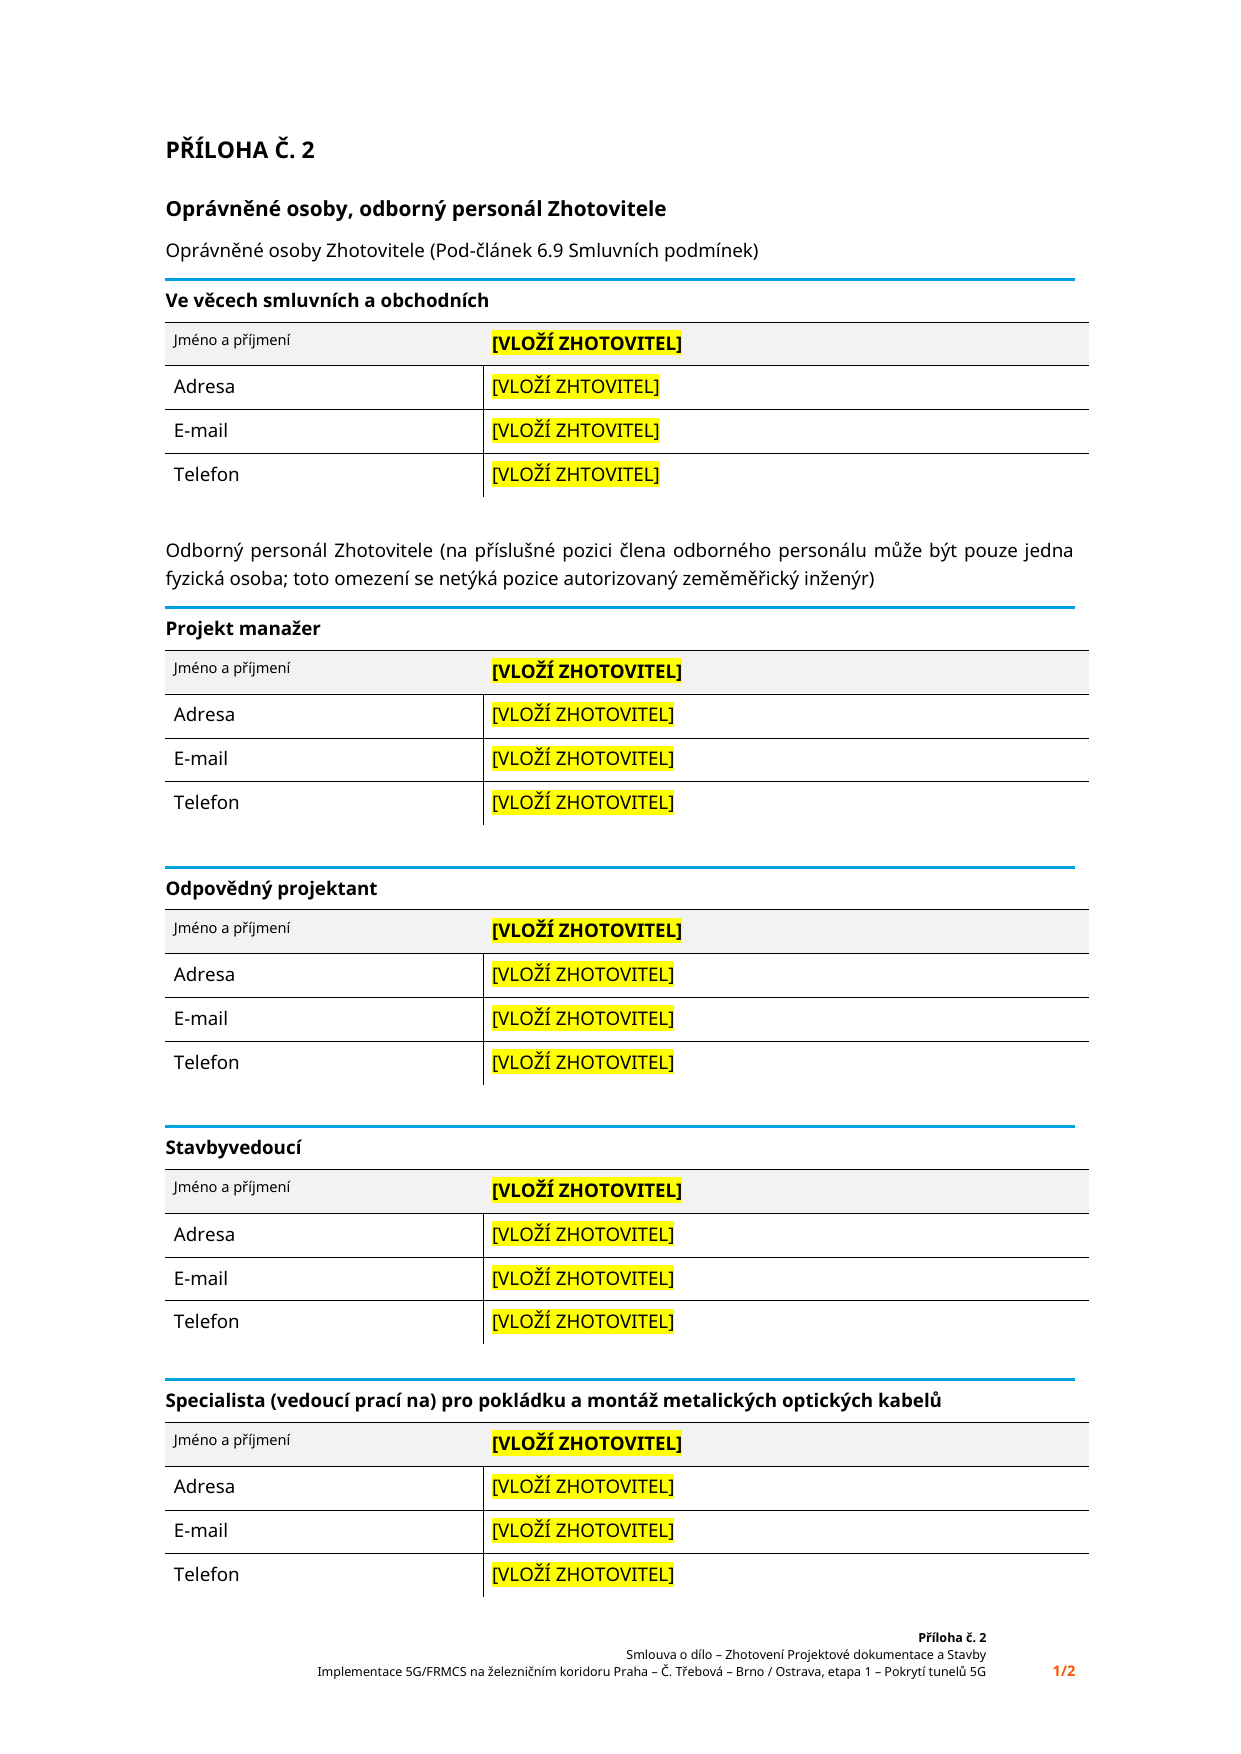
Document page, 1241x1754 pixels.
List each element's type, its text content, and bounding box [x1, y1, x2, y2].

table_cell [VLOŽÍ ZHTOVITEL] [484, 366, 1089, 409]
table_header Jméno a příjmení [165, 323, 484, 365]
table_cell Telefon [165, 1554, 483, 1597]
table_cell Telefon [165, 454, 483, 497]
text Odpovědný projektant [165, 869, 1075, 901]
text Stavbyvedoucí [165, 1128, 1075, 1160]
text Ve věcech smluvních a obchodních [165, 281, 1075, 313]
text Specialista (vedoucí prací na) pro pokládku a montáž metalických optických kabelů [165, 1381, 1075, 1413]
table_cell [VLOŽÍ ZHOTOVITEL] [484, 954, 1089, 997]
table_header [VLOŽÍ ZHOTOVITEL] [484, 910, 1089, 953]
text Projekt manažer [165, 609, 1075, 641]
table_cell [VLOŽÍ ZHOTOVITEL] [484, 1511, 1089, 1553]
table_header [VLOŽÍ ZHOTOVITEL] [484, 651, 1089, 693]
table_cell Adresa [165, 1467, 483, 1509]
table_cell E-mail [165, 739, 483, 781]
table_cell [VLOŽÍ ZHOTOVITEL] [484, 739, 1089, 781]
table_cell E-mail [165, 1258, 483, 1300]
table_cell [VLOŽÍ ZHOTOVITEL] [484, 1258, 1089, 1300]
table_cell Telefon [165, 1042, 483, 1085]
table_cell [VLOŽÍ ZHOTOVITEL] [484, 1214, 1089, 1257]
table_cell [VLOŽÍ ZHOTOVITEL] [484, 1042, 1089, 1085]
table_cell [VLOŽÍ ZHTOVITEL] [484, 410, 1089, 453]
table_cell E-mail [165, 998, 483, 1041]
table_header [VLOŽÍ ZHOTOVITEL] [484, 1423, 1089, 1466]
table_cell Adresa [165, 954, 483, 997]
table_header [VLOŽÍ ZHOTOVITEL] [484, 323, 1089, 365]
table_cell [VLOŽÍ ZHTOVITEL] [484, 454, 1089, 497]
text Příloha č. 2 [165, 134, 1075, 166]
table_cell Adresa [165, 695, 483, 737]
table_cell E-mail [165, 410, 483, 453]
table_header Jméno a příjmení [165, 1170, 484, 1213]
table_cell E-mail [165, 1511, 483, 1553]
table_cell [VLOŽÍ ZHOTOVITEL] [484, 782, 1089, 825]
table_header [VLOŽÍ ZHOTOVITEL] [484, 1170, 1089, 1213]
table_cell [VLOŽÍ ZHOTOVITEL] [484, 695, 1089, 737]
table_cell Adresa [165, 366, 483, 409]
text Oprávněné osoby, odborný personál Zhotovitele [165, 194, 1075, 222]
table_header Jméno a příjmení [165, 1423, 484, 1466]
table_cell Telefon [165, 782, 483, 825]
text Oprávněné osoby Zhotovitele (Pod-článek 6.9 Smluvních podmínek) [165, 237, 1075, 263]
text Odborný personál Zhotovitele (na příslušné pozici člena odborného personálu může být pouze jedna fyzická osoba; toto omezení se netýká pozice autorizovaný zeměměřický inženýr) [165, 537, 1075, 591]
table_cell [VLOŽÍ ZHOTOVITEL] [484, 1554, 1089, 1597]
table_cell [VLOŽÍ ZHOTOVITEL] [484, 1301, 1089, 1344]
table_cell Telefon [165, 1301, 483, 1344]
table_cell [VLOŽÍ ZHOTOVITEL] [484, 998, 1089, 1041]
table_header Jméno a příjmení [165, 651, 484, 693]
table_cell Adresa [165, 1214, 483, 1257]
table_header Jméno a příjmení [165, 910, 484, 953]
table_cell [VLOŽÍ ZHOTOVITEL] [484, 1467, 1089, 1509]
